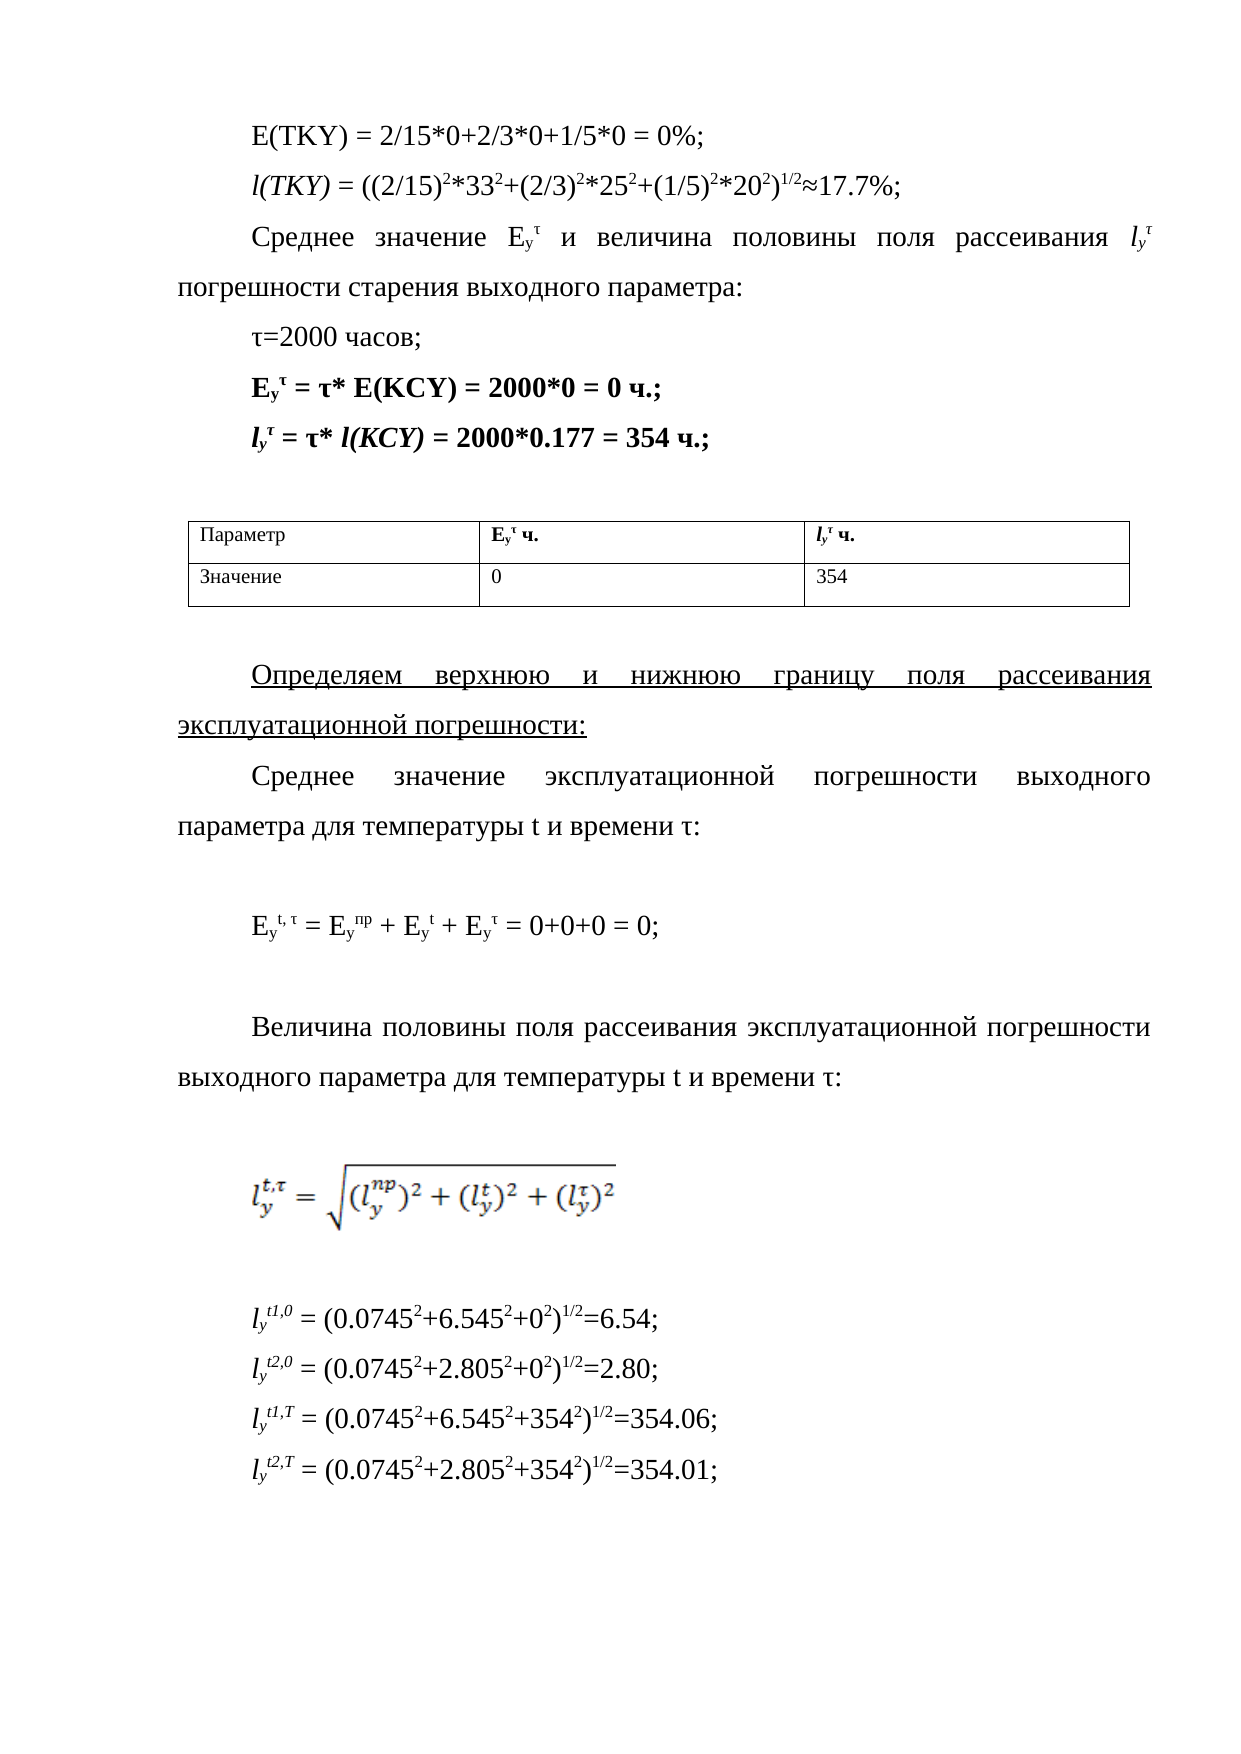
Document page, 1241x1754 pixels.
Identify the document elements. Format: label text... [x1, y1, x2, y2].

text lyt2,Т = (0.07452+2.8052+3542)1/2=354.01; [177, 1452, 1152, 1486]
table_cell Значение [189, 564, 479, 606]
picture [251, 1160, 616, 1237]
text Среднее значение Eyτ и величина половины поля рассеивания lyτ погрешности старения выходного параметра: [177, 219, 1152, 303]
text E(TKY) = 2/15*0+2/3*0+1/5*0 = 0%; [177, 118, 1152, 152]
table_header Параметр [189, 522, 479, 563]
table_header lyτ ч. [805, 522, 1129, 563]
text lyτ = τ* l(KCY) = 2000*0.177 = 354 ч.; [177, 420, 1152, 453]
text Eyt, τ = Eyпр + Eyt + Eyτ = 0+0+0 = 0; [177, 908, 1152, 942]
text Определяем верхнюю и нижнюю границу поля рассеивания эксплуатационной погрешности: [177, 657, 1152, 741]
text Eyτ = τ* E(KCY) = 2000*0 = 0 ч.; [177, 370, 1152, 403]
table_cell 354 [805, 564, 1129, 606]
text lyt1,Т = (0.07452+6.5452+3542)1/2=354.06; [177, 1402, 1152, 1435]
text Среднее значение эксплуатационной погрешности выходного параметра для температуры t и времени τ: [177, 758, 1152, 841]
text lyt2,0 = (0.07452+2.8052+02)1/2=2.80; [177, 1351, 1152, 1385]
table_cell 0 [480, 564, 804, 606]
text l(TKY) = ((2/15)2*332+(2/3)2*252+(1/5)2*202)1/2≈17.7%; [177, 168, 1152, 202]
text lyt1,0 = (0.07452+6.5452+02)1/2=6.54; [177, 1301, 1152, 1334]
text Величина половины поля рассеивания эксплуатационной погрешности выходного параметра для температуры t и времени τ: [177, 1009, 1152, 1093]
table_header Eyτ ч. [480, 522, 804, 563]
text τ=2000 часов; [177, 319, 1152, 353]
